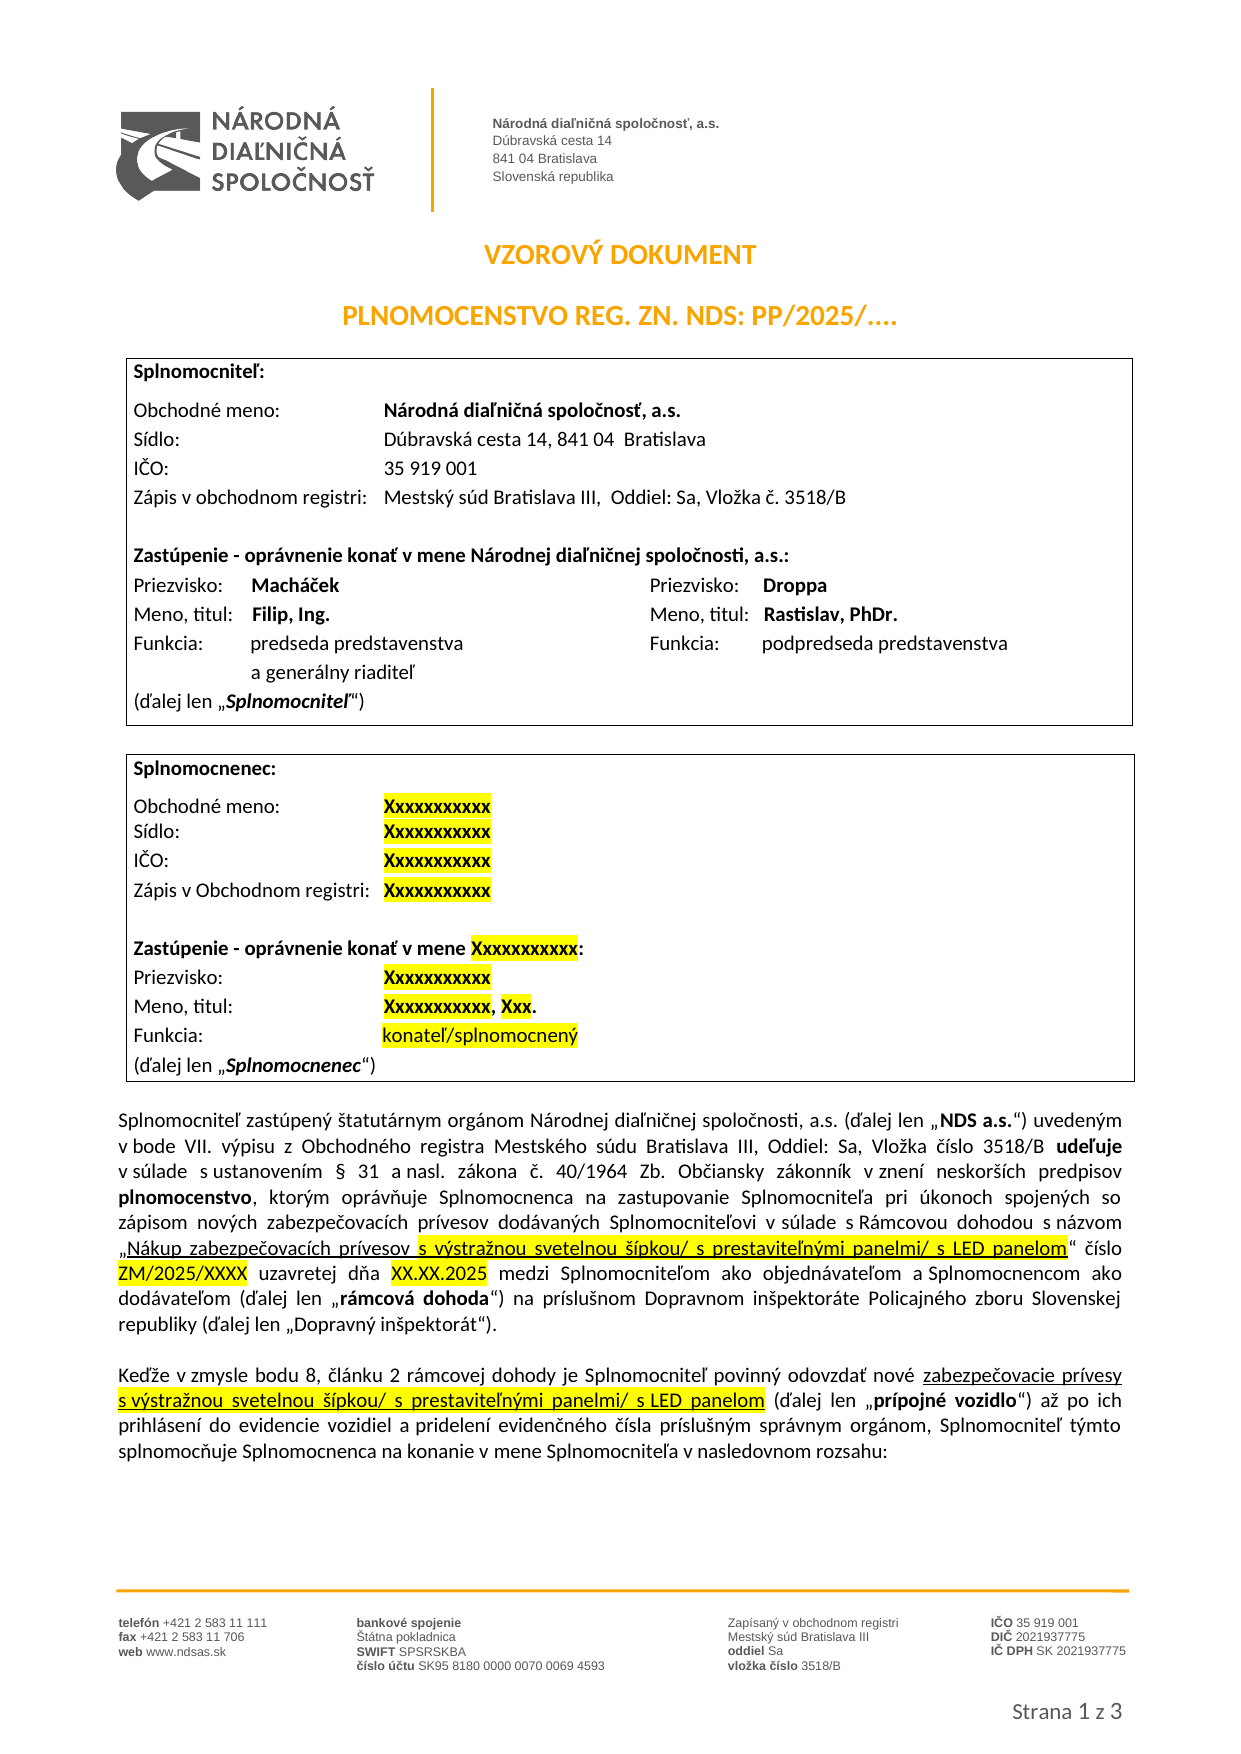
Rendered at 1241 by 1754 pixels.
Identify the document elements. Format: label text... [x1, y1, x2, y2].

text Keďže v zmysle bodu 8, článku 2 rámcovej dohody je Splnomocniteľ povinný odovzdať nové zabezpečovacie prívesy s výstražnou svetelnou šípkou/ s prestaviteľnými panelmi/ s LED panelom (ďalej len „prípojné vozidlo“) až po ich prihlásení do evidencie vozidiel a pridelení evidenčného čísla príslušným správnym orgánom, Splnomocniteľ týmto splnomocňuje Splnomocnenca na konanie v mene Splnomocniteľa v nasledovnom rozsahu: [118, 1362, 1122, 1463]
table_header Splnomocniteľ: Obchodné meno: Národná diaľničná spoločnosť, a.s. Sídlo: Dúbravská cesta 14, 841 04 Bratislava IČO: 35 919 001 Zápis v obchodnom registri: Mestský súd Bratislava III, Oddiel: Sa, Vložka č. 3518/B Zastúpenie - oprávnenie konať v mene Národnej diaľničnej spoločnosti, a.s.: Priezvisko: Macháček Priezvisko: Droppa Meno, titul: Filip, Ing. Meno, titul: Rastislav, PhDr. Funkcia: predseda predstavenstva Funkcia: podpredseda predstavenstva a generálny riaditeľ (ďalej len „Splnomocniteľ“) [127, 359, 1132, 725]
text Splnomocniteľ zastúpený štatutárnym orgánom Národnej diaľničnej spoločnosti, a.s. (ďalej len „NDS a.s.“) uvedeným v bode VII. výpisu z Obchodného registra Mestského súdu Bratislava III, Oddiel: Sa, Vložka číslo 3518/B udeľuje v súlade s ustanovením § 31 a nasl. zákona č. 40/1964 Zb. Občiansky zákonník v znení neskorších predpisov plnomocenstvo, ktorým oprávňuje Splnomocnenca na zastupovanie Splnomocniteľa pri úkonoch spojených so zápisom nových zabezpečovacích prívesov dodávaných Splnomocniteľovi v súlade s Rámcovou dohodou s názvom „Nákup zabezpečovacích prívesov s výstražnou svetelnou šípkou/ s prestaviteľnými panelmi/ s LED panelom“ číslo ZM/2025/XXXX uzavretej dňa XX.XX.2025 medzi Splnomocniteľom ako objednávateľom a Splnomocnencom ako dodávateľom (ďalej len „rámcová dohoda“) na príslušnom Dopravnom inšpektoráte Policajného zboru Slovenskej republiky (ďalej len „Dopravný inšpektorát“). [118, 1108, 1122, 1336]
table_header Splnomocnenec: Obchodné meno: Xxxxxxxxxxx Sídlo: Xxxxxxxxxxx IČO: Xxxxxxxxxxx Zápis v Obchodnom registri: Xxxxxxxxxxx Zastúpenie - oprávnenie konať v mene Xxxxxxxxxxx: Priezvisko: Xxxxxxxxxxx Meno, titul: Xxxxxxxxxxx, Xxx. Funkcia: konateľ/splnomocnený (ďalej len „Splnomocnenec“) [127, 755, 1134, 1081]
subtitle PLNOMOCENSTVO Reg. zn. NDS: PP/2025/.... [118, 297, 1122, 333]
picture [107, 93, 387, 204]
subtitle VZOROVÝ DOKUMENT [118, 236, 1122, 272]
